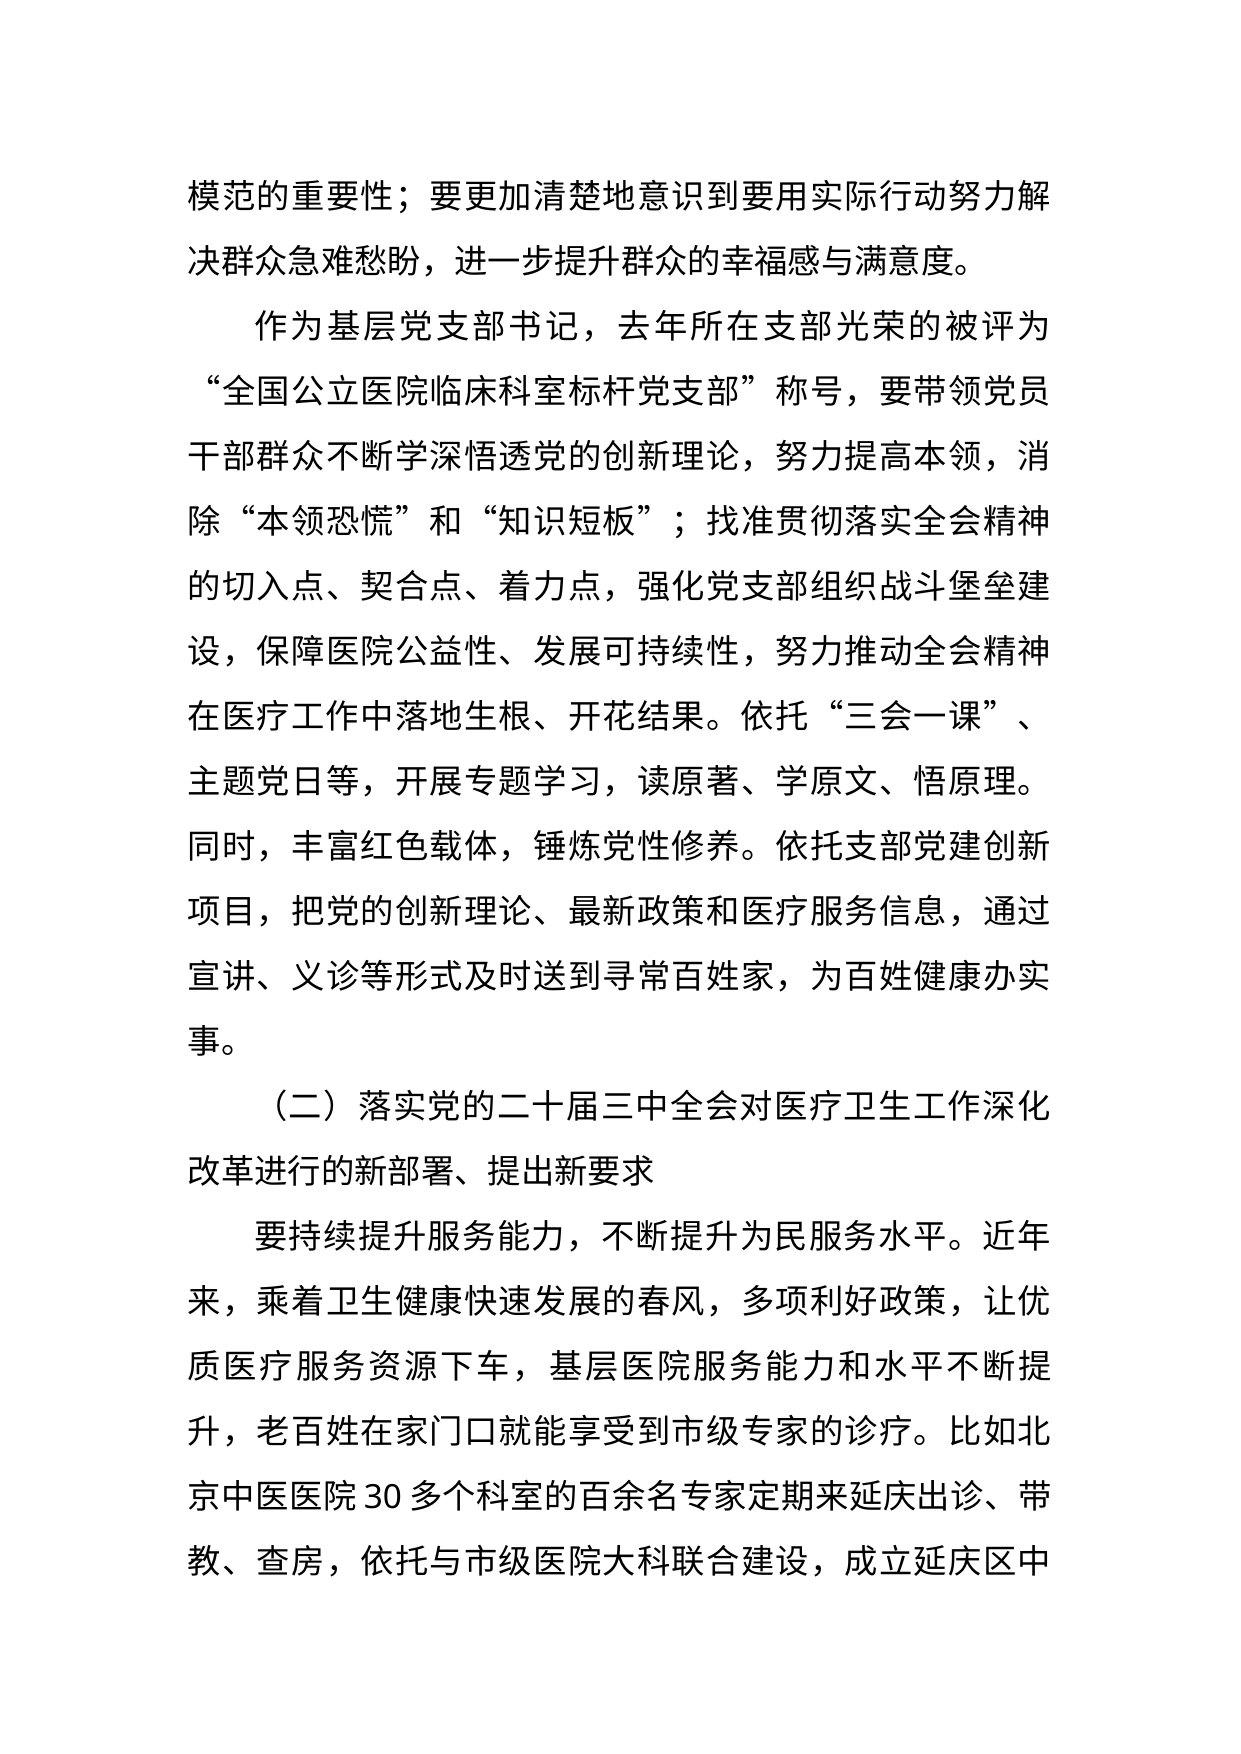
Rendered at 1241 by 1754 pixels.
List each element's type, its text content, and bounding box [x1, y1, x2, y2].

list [187, 1202, 1053, 1592]
list （二）落实党的二十届三中全会对医疗卫生工作深化改革进行的新部署、提出新要求 [187, 1072, 1053, 1202]
list 作为基层党支部书记，去年所在支部光荣的被评为“全国公立医院临床科室标杆党支部”称号，要带领党员干部群众不断学深悟透党的创新理论，努力提高本领，消除“本领恐慌”和“知识短板”；找准贯彻落实全会精神的切入点、契合点、着力点，强化党支部组织战斗堡垒建设，保障医院公益性、发展可持续性，努力推动全会精神在医疗工作中落地生根、开花结果。依托“三会一课”、主题党日等，开展专题学习，读原著、学原文、悟原理。同时，丰富红色载体，锤炼党性修养。依托支部党建创新项目，把党的创新理论、最新政策和医疗服务信息，通过宣讲、义诊等形式及时送到寻常百姓家，为百姓健康办实事。 [187, 292, 1053, 1072]
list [187, 162, 1053, 292]
